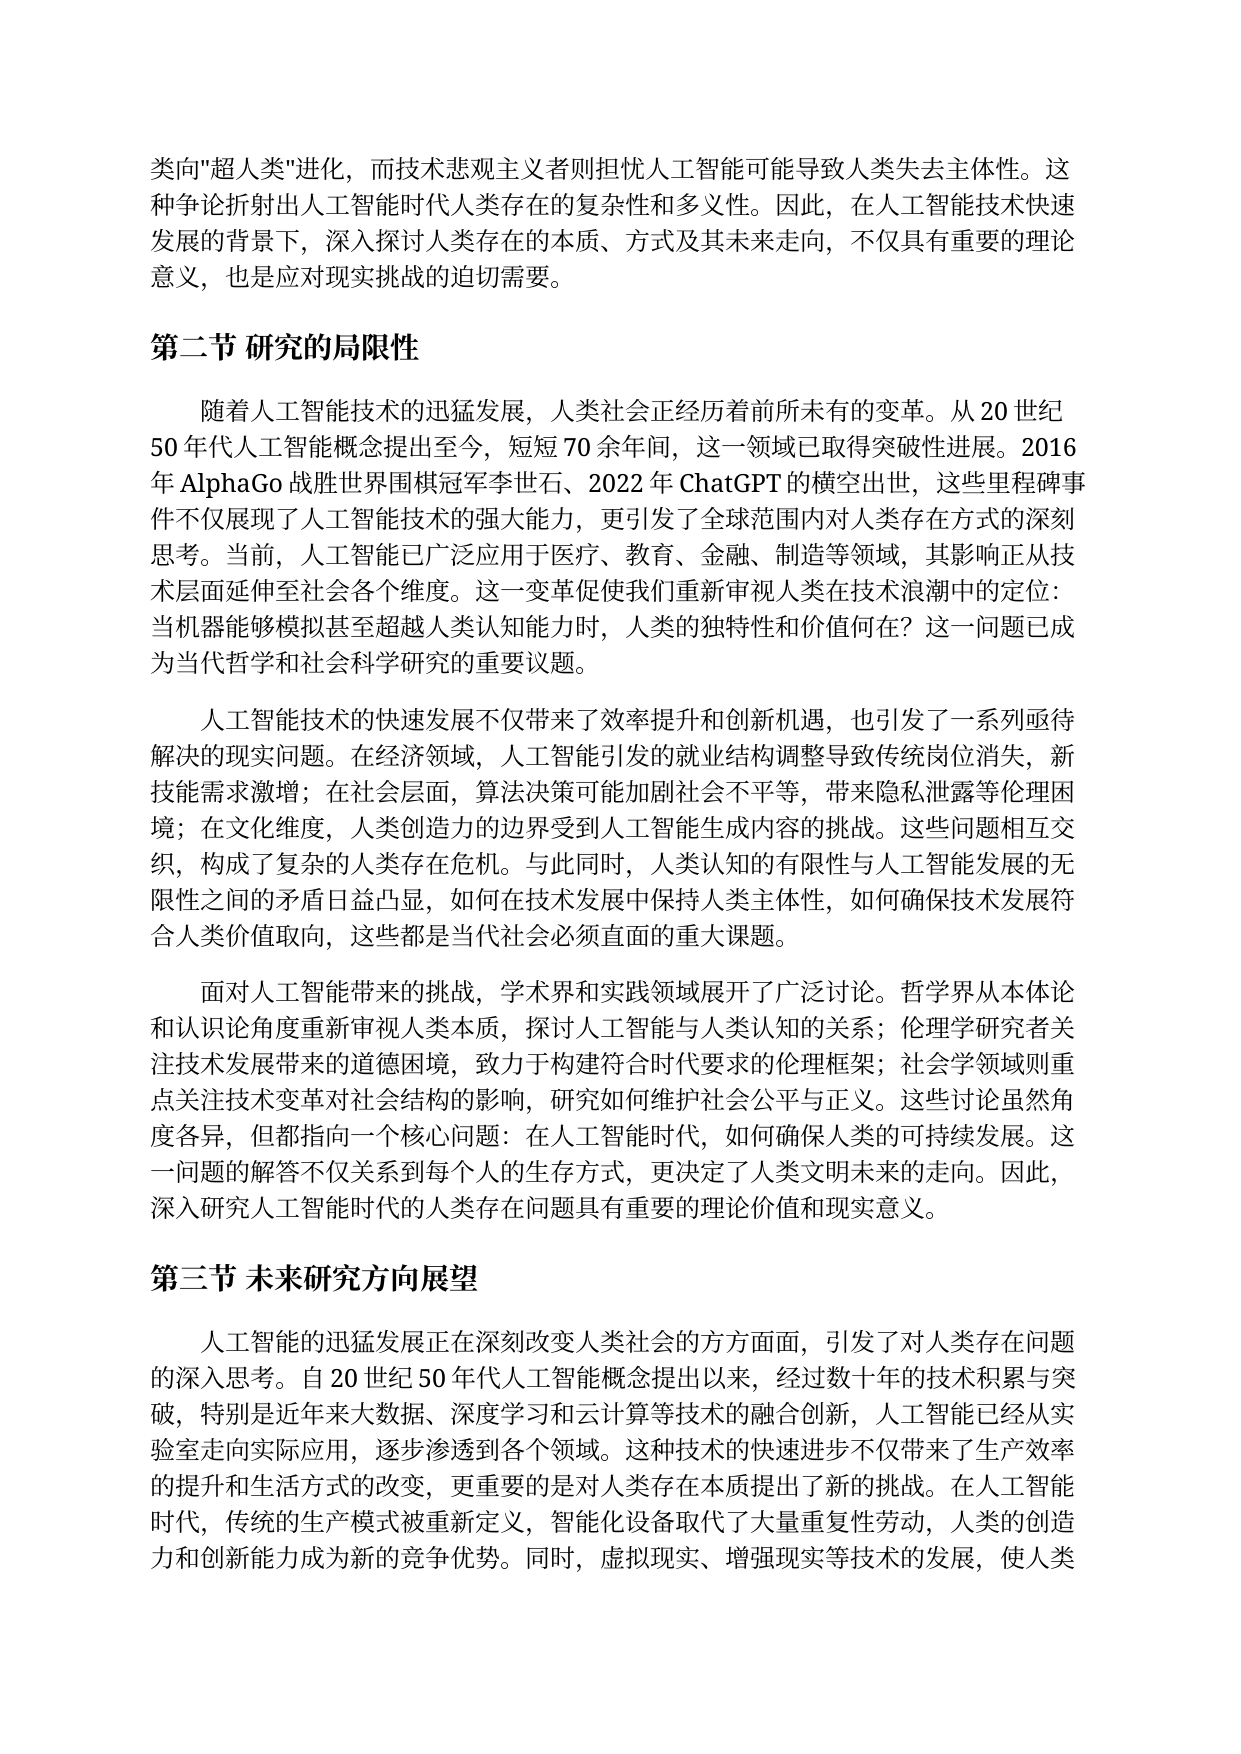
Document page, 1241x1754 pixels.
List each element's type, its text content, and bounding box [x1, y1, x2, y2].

subtitle 第二节 研究的局限性 [150, 325, 1090, 367]
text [150, 150, 1090, 294]
text 随着人工智能技术的迅猛发展，人类社会正经历着前所未有的变革。从20世纪50年代人工智能概念提出至今，短短70余年间，这一领域已取得突破性进展。2016年AlphaGo战胜世界围棋冠军李世石、2022年ChatGPT的横空出世，这些里程碑事件不仅展现了人工智能技术的强大能力，更引发了全球范围内对人类存在方式的深刻思考。当前，人工智能已广泛应用于医疗、教育、金融、制造等领域，其影响正从技术层面延伸至社会各个维度。这一变革促使我们重新审视人类在技术浪潮中的定位：当机器能够模拟甚至超越人类认知能力时，人类的独特性和价值何在？这一问题已成为当代哲学和社会科学研究的重要议题。 [150, 392, 1090, 680]
subtitle 第三节 未来研究方向展望 [150, 1256, 1090, 1298]
text 面对人工智能带来的挑战，学术界和实践领域展开了广泛讨论。哲学界从本体论和认识论角度重新审视人类本质，探讨人工智能与人类认知的关系；伦理学研究者关注技术发展带来的道德困境，致力于构建符合时代要求的伦理框架；社会学领域则重点关注技术变革对社会结构的影响，研究如何维护社会公平与正义。这些讨论虽然角度各异，但都指向一个核心问题：在人工智能时代，如何确保人类的可持续发展。这一问题的解答不仅关系到每个人的生存方式，更决定了人类文明未来的走向。因此，深入研究人工智能时代的人类存在问题具有重要的理论价值和现实意义。 [150, 973, 1090, 1224]
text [150, 1323, 1090, 1574]
text 人工智能技术的快速发展不仅带来了效率提升和创新机遇，也引发了一系列亟待解决的现实问题。在经济领域，人工智能引发的就业结构调整导致传统岗位消失，新技能需求激增；在社会层面，算法决策可能加剧社会不平等，带来隐私泄露等伦理困境；在文化维度，人类创造力的边界受到人工智能生成内容的挑战。这些问题相互交织，构成了复杂的人类存在危机。与此同时，人类认知的有限性与人工智能发展的无限性之间的矛盾日益凸显，如何在技术发展中保持人类主体性，如何确保技术发展符合人类价值取向，这些都是当代社会必须直面的重大课题。 [150, 701, 1090, 952]
